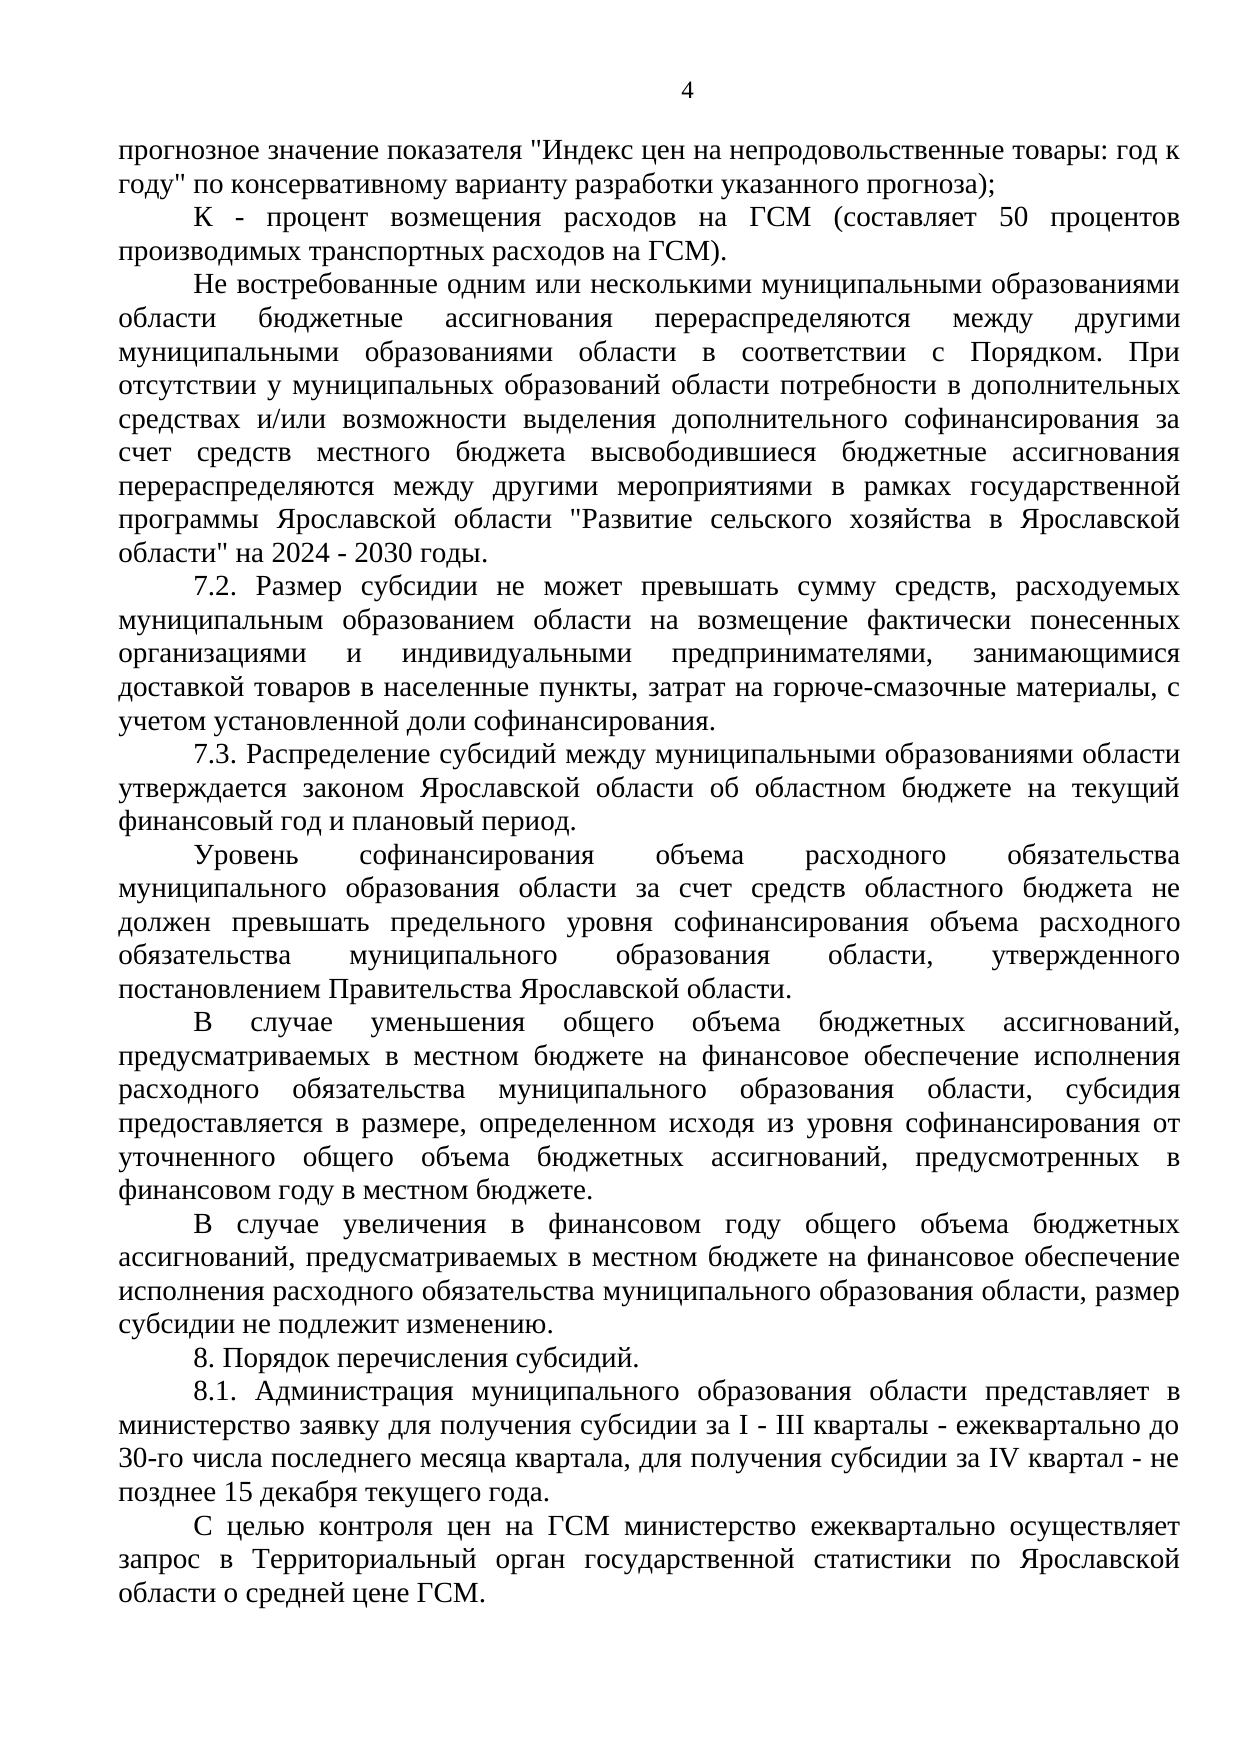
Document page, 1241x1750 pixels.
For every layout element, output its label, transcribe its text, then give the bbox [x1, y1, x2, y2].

text 8.1. Администрация муниципального образования области представляет в министерство заявку для получения субсидии за I - III кварталы - ежеквартально до 30-го числа последнего месяца квартала, для получения субсидии за IV квартал - не позднее 15 декабря текущего года. [118, 1373, 1181, 1508]
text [118, 132, 1181, 199]
text Уровень софинансирования объема расходного обязательства муниципального образования области за счет средств областного бюджета не должен превышать предельного уровня софинансирования объема расходного обязательства муниципального образования области, утвержденного постановлением Правительства Ярославской области. [118, 837, 1181, 1004]
text С целью контроля цен на ГСМ министерство ежеквартально осуществляет запрос в Территориальный орган государственной статистики по Ярославской области о средней цене ГСМ. [118, 1508, 1181, 1608]
text Не востребованные одним или несколькими муниципальными образованиями области бюджетные ассигнования перераспределяются между другими муниципальными образованиями области в соответствии с Порядком. При отсутствии у муниципальных образований области потребности в дополнительных средствах и/или возможности выделения дополнительного софинансирования за счет средств местного бюджета высвободившиеся бюджетные ассигнования перераспределяются между другими мероприятиями в рамках государственной программы Ярославской области "Развитие сельского хозяйства в Ярославской области" на 2024 - 2030 годы. [118, 267, 1181, 568]
text В случае уменьшения общего объема бюджетных ассигнований, предусматриваемых в местном бюджете на финансовое обеспечение исполнения расходного обязательства муниципального образования области, субсидия предоставляется в размере, определенном исходя из уровня софинансирования от уточненного общего объема бюджетных ассигнований, предусмотренных в финансовом году в местном бюджете. [118, 1004, 1181, 1206]
text 8. Порядок перечисления субсидий. [118, 1340, 1181, 1373]
text К - процент возмещения расходов на ГСМ (составляет 50 процентов производимых транспортных расходов на ГСМ). [118, 199, 1181, 267]
text В случае увеличения в финансовом году общего объема бюджетных ассигнований, предусматриваемых в местном бюджете на финансовое обеспечение исполнения расходного обязательства муниципального образования области, размер субсидии не подлежит изменению. [118, 1206, 1181, 1340]
text 7.3. Распределение субсидий между муниципальными образованиями области утверждается законом Ярославской области об областном бюджете на текущий финансовый год и плановый период. [118, 736, 1181, 837]
text 7.2. Размер субсидии не может превышать сумму средств, расходуемых муниципальным образованием области на возмещение фактически понесенных организациями и индивидуальными предпринимателями, занимающимися доставкой товаров в населенные пункты, затрат на горюче-смазочные материалы, с учетом установленной доли софинансирования. [118, 568, 1181, 736]
